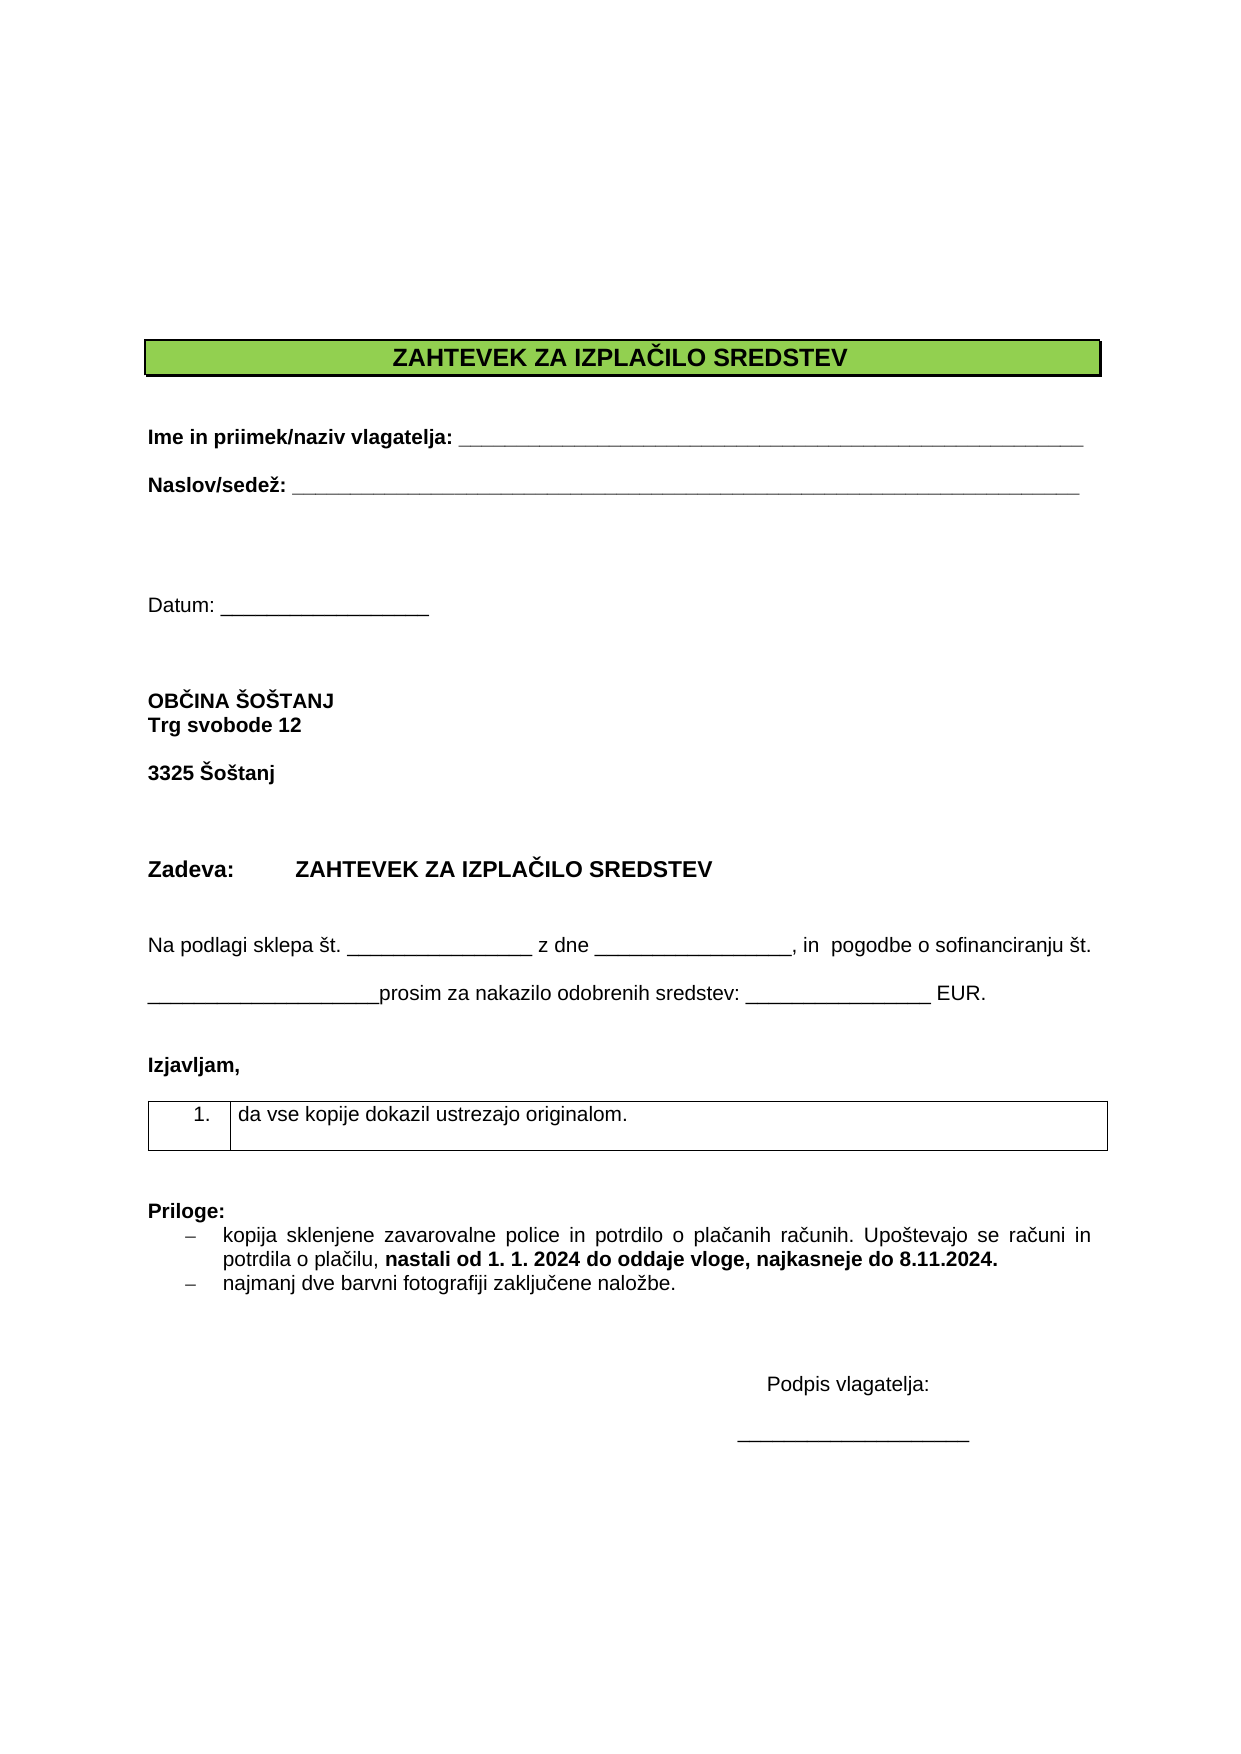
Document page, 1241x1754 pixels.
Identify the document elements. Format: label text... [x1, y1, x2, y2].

table_header 1. [149, 1102, 230, 1149]
text Izjavljam, [148, 1053, 1092, 1077]
text ____________________ [664, 1419, 1092, 1443]
list kopija sklenjene zavarovalne police in potrdilo o plačanih računih. Upoštevajo se računi in potrdila o plačilu, nastali od 1. 1. 2024 do oddaje vloge, najkasneje do 8.11.2024. [185, 1222, 1092, 1271]
text 3325 Šoštanj [148, 760, 1092, 784]
text Priloge: [148, 1198, 1092, 1222]
text ZAHTEVEK ZA IZPLAČILO SREDSTEV [146, 341, 1099, 374]
subtitle Ime in priimek/naziv vlagatelja: ______________________________________________________ [148, 425, 1092, 449]
list najmanj dve barvni fotografiji zaključene naložbe. [185, 1271, 1092, 1295]
text Na podlagi sklepa št. ________________ z dne _________________, in pogodbe o sofinanciranju št. ____________________prosim za nakazilo odobrenih sredstev: ________________ EUR. [148, 933, 1092, 1005]
text Podpis vlagatelja: [738, 1371, 1092, 1395]
text Zadeva: ZAHTEVEK ZA IZPLAČILO SREDSTEV [148, 856, 1092, 882]
text Trg svobode 12 [148, 712, 1092, 736]
text OBČINA ŠOŠTANJ [148, 688, 1092, 712]
table_header da vse kopije dokazil ustrezajo originalom. [231, 1102, 1107, 1149]
text Datum: __________________ [148, 593, 1092, 617]
text Naslov/sedež: ____________________________________________________________________ [148, 473, 1092, 497]
